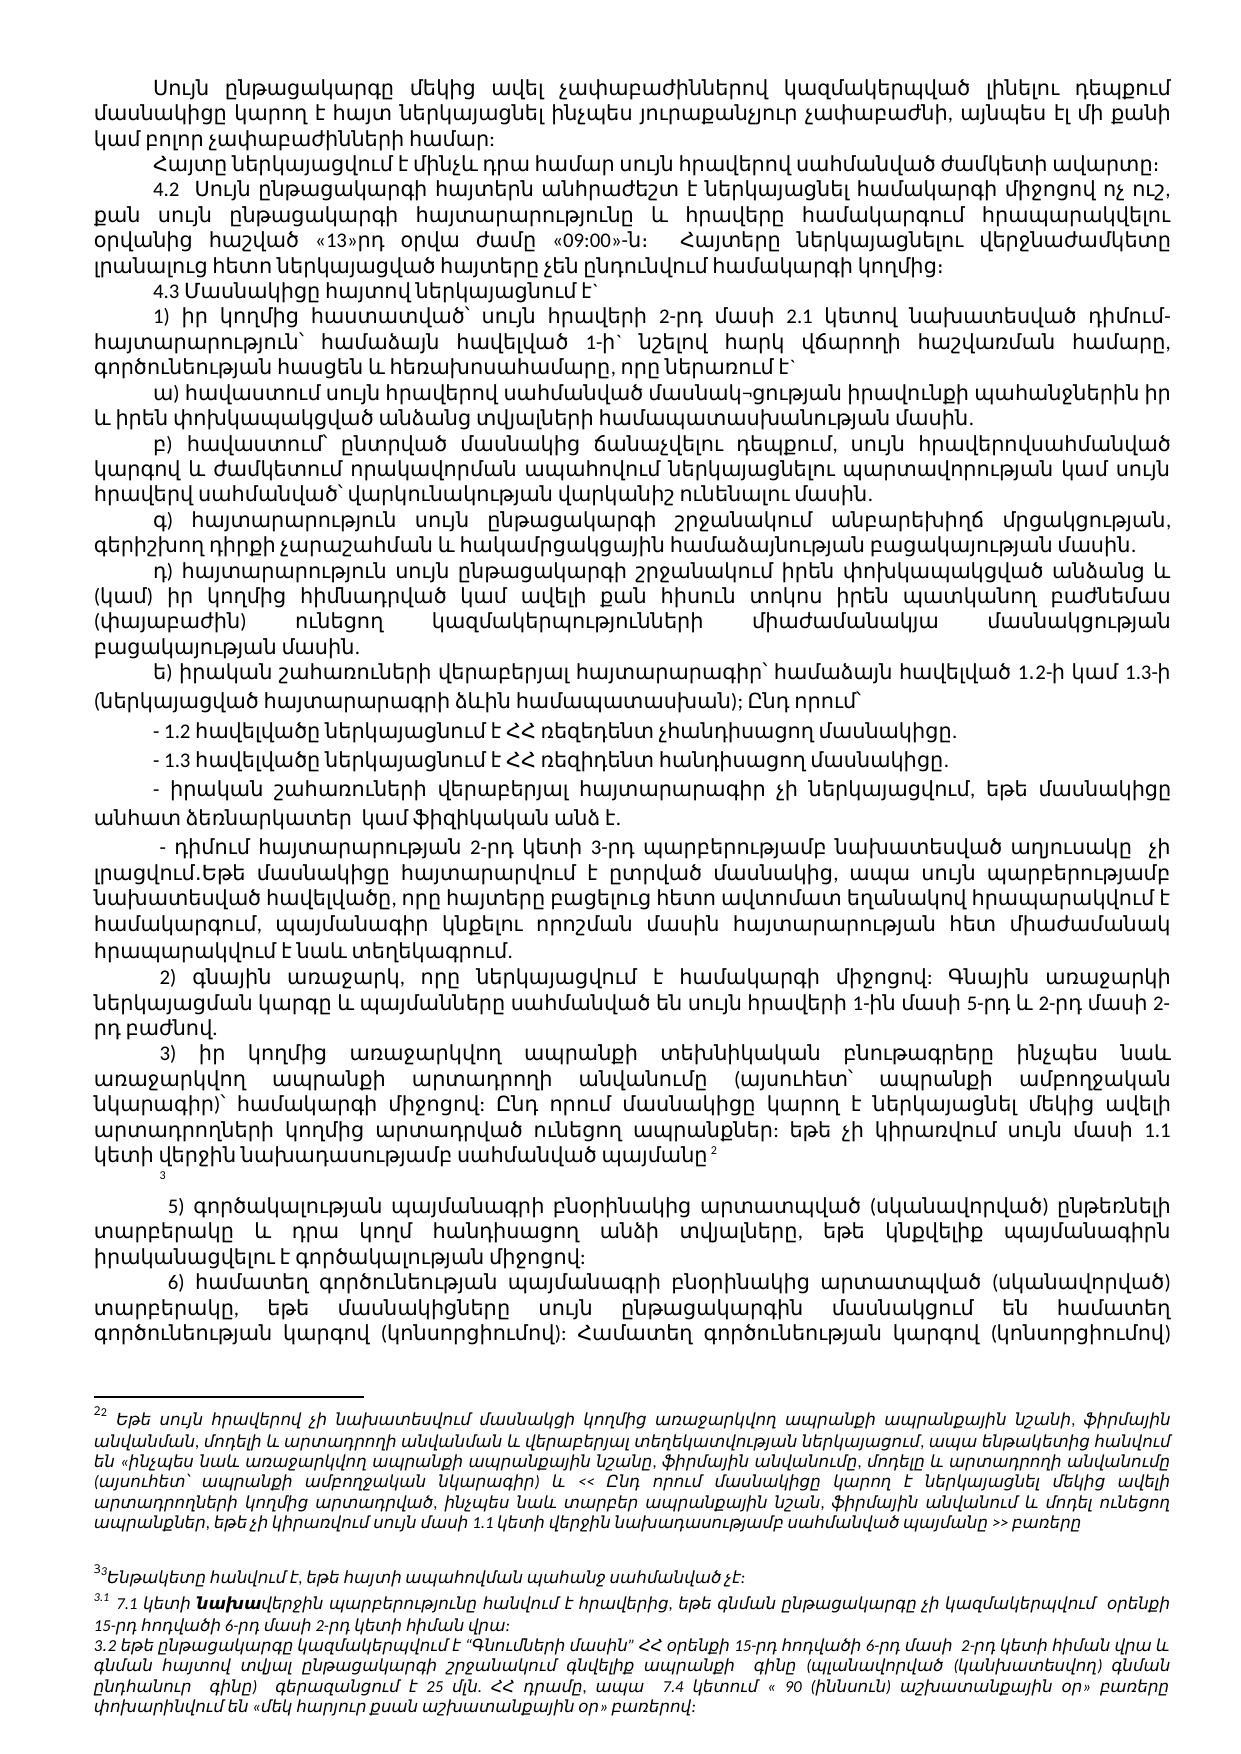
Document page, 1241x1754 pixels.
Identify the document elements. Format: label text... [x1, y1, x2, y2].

text ե) իրական շահառուների վերաբերյալ հայտարարագիր՝ համաձայն հավելված 1․2-ի կամ 1.3-ի (ներկայացված հայտարարագրի ձևին համապատասխան); Ընդ որում՝ [94, 659, 1171, 714]
text 2) գնային առաջարկ, որը ներկայացվում է համակարգի միջոցով: Գնային առաջարկի ներկայացման կարգը և պայմանները սահմանված են սույն հրավերի 1-ին մասի 5-րդ և 2-րդ մասի 2-րդ բաժնով. [94, 964, 1171, 1041]
text 1) իր կողմից հաստատված՝ սույն հրավերի 2-րդ մասի 2.1 կետով նախատեսված դիմում-հայտարարություն՝ համաձայն հավելված 1-ի` նշելով հարկ վճարողի հաշվառման համարը, գործունեության հասցեն և հեռախոսահամարը, որը ներառում է` [94, 304, 1171, 380]
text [94, 1269, 1171, 1346]
text 4.3 Մասնակիցը հայտով ներկայացնում է` [94, 278, 1171, 304]
text դ) հայտարարություն սույն ընթացակարգի շրջանակում իրեն փոխկապակցված անձանց և (կամ) իր կողմից հիմնադրված կամ ավելի քան հիսուն տոկոս իրեն պատկանող բաժնեմաս (փայաբաժին) ունեցող կազմակերպությունների միաժամանակյա մասնակցության բացակայության մասին. [94, 558, 1171, 659]
text գ) հայտարարություն սույն ընթացակարգի շրջանակում անբարեխիղճ մրցակցության, գերիշխող դիրքի չարաշահման և հակամրցակցային համաձայնության բացակայության մասին. [94, 507, 1171, 558]
text Սույն ընթացակարգը մեկից ավել չափաբաժիններով կազմակերպված լինելու դեպքում մասնակիցը կարող է հայտ ներկայացնել ինչպես յուրաքանչյուր չափաբաժնի, այնպես էլ մի քանի կամ բոլոր չափաբաժինների համար: [94, 75, 1171, 151]
text 3 [94, 1168, 1171, 1193]
text - իրական շահառուների վերաբերյալ հայտարարագիր չի ներկայացվում, եթե մասնակիցը անհատ ձեռնարկատեր կամ ֆիզիկական անձ է. [94, 776, 1171, 831]
text - 1.2 հավելվածը ներկայացնում է ՀՀ ռեզեդենտ չհանդիսացող մասնակիցը. [94, 718, 1171, 743]
text - դիմում հայտարարության 2-րդ կետի 3-րդ պարբերությամբ նախատեսված աղյուսակը չի լրացվում․Եթե մասնակիցը հայտարարվում է ըտրված մասնակից, ապա սույն պարբերությամբ նախատեսված հավելվածը, որը հայտերը բացելուց հետո ավտոմատ եղանակով հրապարակվում է համակարգում, պայմանագիր կնքելու որոշման մասին հայտարարության հետ միաժամանակ հրապարակվում է նաև տեղեկագրում. [94, 834, 1171, 964]
text 5) գործակալության պայմանագրի բնօրինակից արտատպված (սկանավորված) ընթեռնելի տարբերակը և դրա կողմ հանդիսացող անձի տվյալները, եթե կնքվելիք պայմանագիրն իրականացվելու է գործակալության միջոցով: [94, 1193, 1171, 1269]
text 4.2 Սույն ընթացակարգի հայտերն անհրաժեշտ է ներկայացնել համակարգի միջոցով ոչ ուշ, քան սույն ընթացակարգի հայտարարությունը և հրավերը համակարգում հրապարակվելու օրվանից հաշված «13»րդ օրվա ժամը «09:00»-ն։ Հայտերը ներկայացնելու վերջնաժամկետը լրանալուց հետո ներկայացված հայտերը չեն ընդունվում համակարգի կողմից։ [94, 177, 1171, 278]
text բ) հավաստում՝ ընտրված մասնակից ճանաչվելու դեպքում, սույն հրավերովսահմանված կարգով և ժամկետում որակավորման ապահովում ներկայացնելու պարտավորության կամ սույն հրավերվ սահմանված՝ վարկունակության վարկանիշ ունենալու մասին. [94, 431, 1171, 507]
text ա) հավաստում սույն հրավերով սահմանված մասնակ¬ցության իրավունքի պահանջներին իր և իրեն փոխկապակցված անձանց տվյալների համապատասխանության մասին. [94, 380, 1171, 431]
text - 1.3 հավելվածը ներկայացնում է ՀՀ ռեզիդենտ հանդիսացող մասնակիցը. [94, 747, 1171, 772]
text 3) իր կողմից առաջարկվող ապրանքի տեխնիկական բնութագրերը ինչպես նաև առաջարկվող ապրանքի արտադրողի անվանումը (այսուհետ՝ ապրանքի ամբողջական նկարագիր)՝ համակարգի միջոցով: Ընդ որում մասնակիցը կարող է ներկայացնել մեկից ավելի արտադրողների կողմից արտադրված ունեցող ապրանքներ: եթե չի կիրառվում սույն մասի 1.1 կետի վերջին նախադասությամբ սահմանված պայմանը 2 [94, 1041, 1171, 1168]
text Հայտը ներկայացվում է մինչև դրա համար սույն հրավերով սահմանված ժամկետի ավարտը։ [94, 151, 1171, 177]
